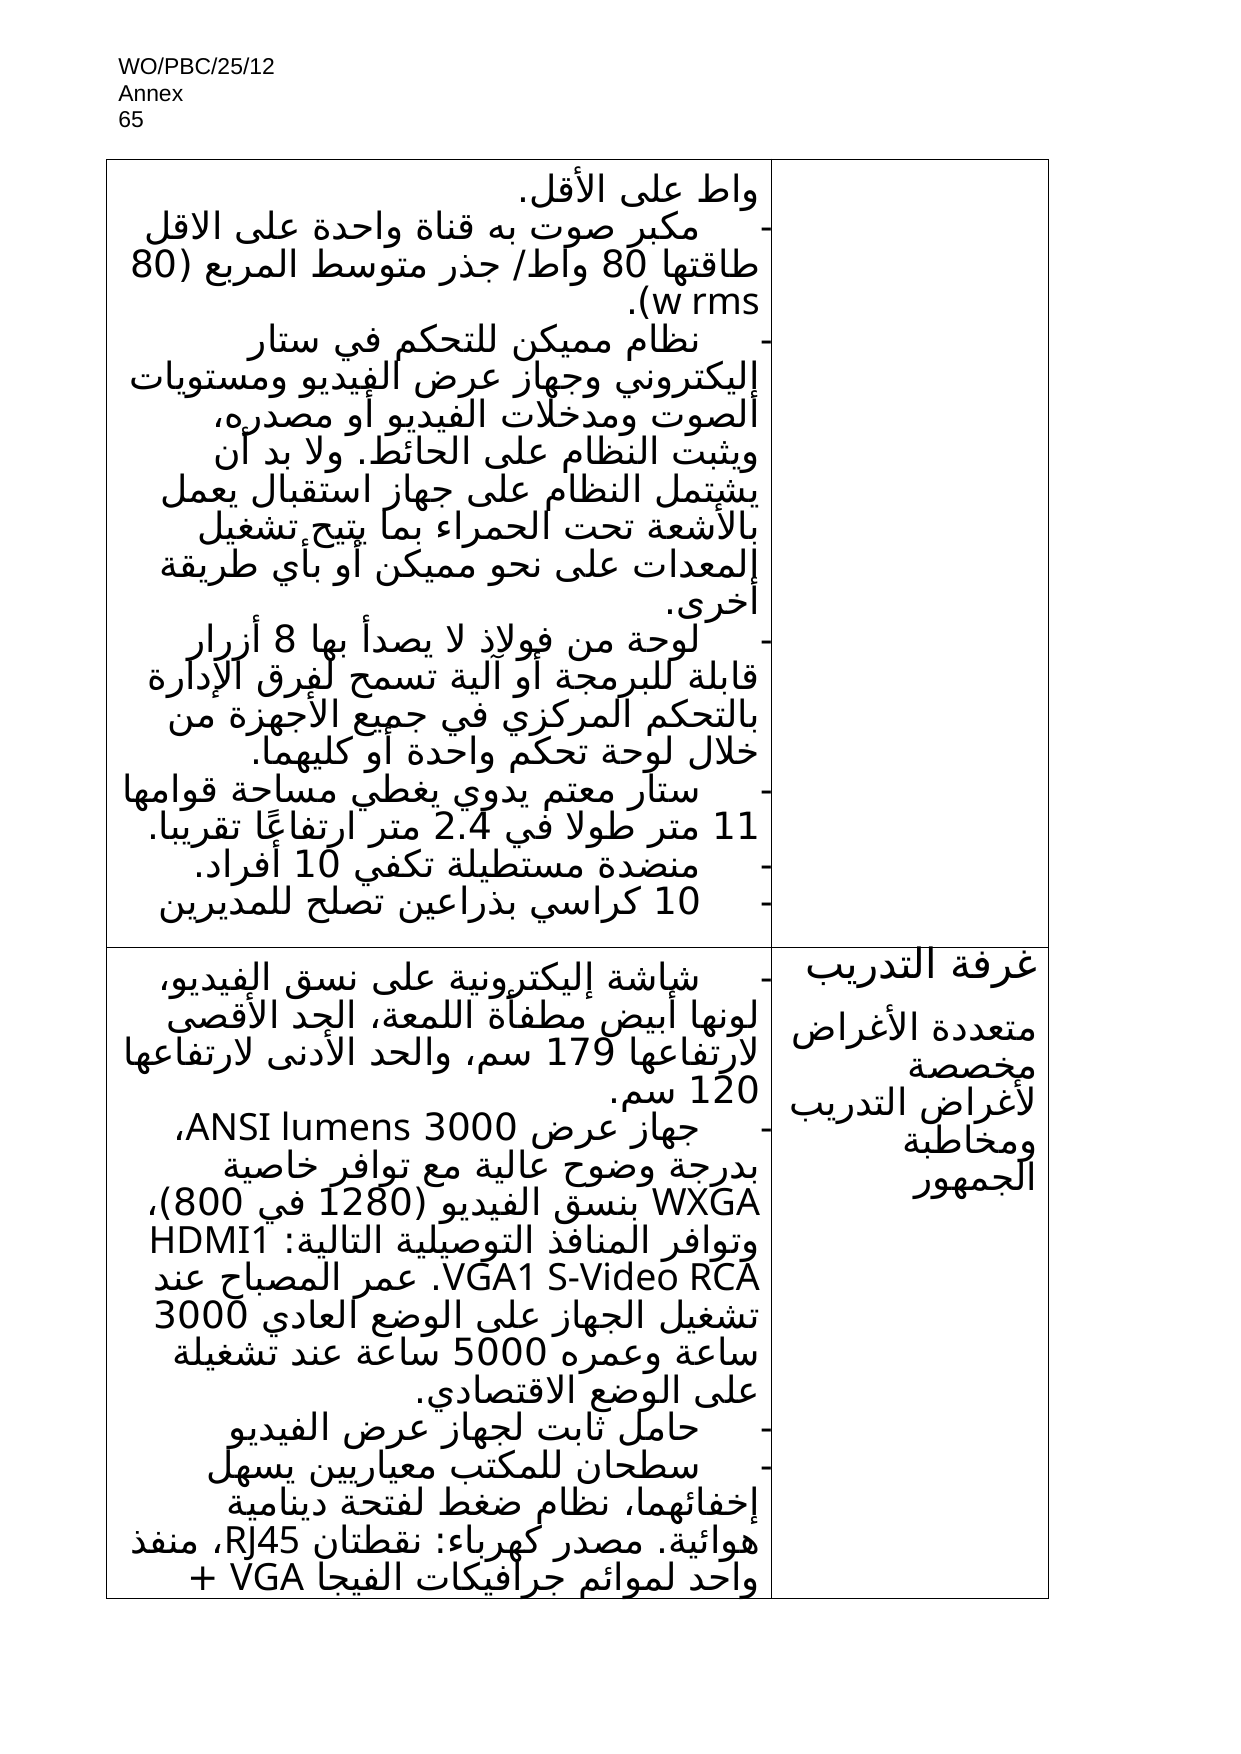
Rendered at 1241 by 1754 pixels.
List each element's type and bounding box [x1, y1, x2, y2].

table_cell [107, 948, 771, 1598]
table_cell [772, 160, 1048, 947]
table_cell [107, 160, 771, 947]
table_cell [772, 948, 1048, 1598]
